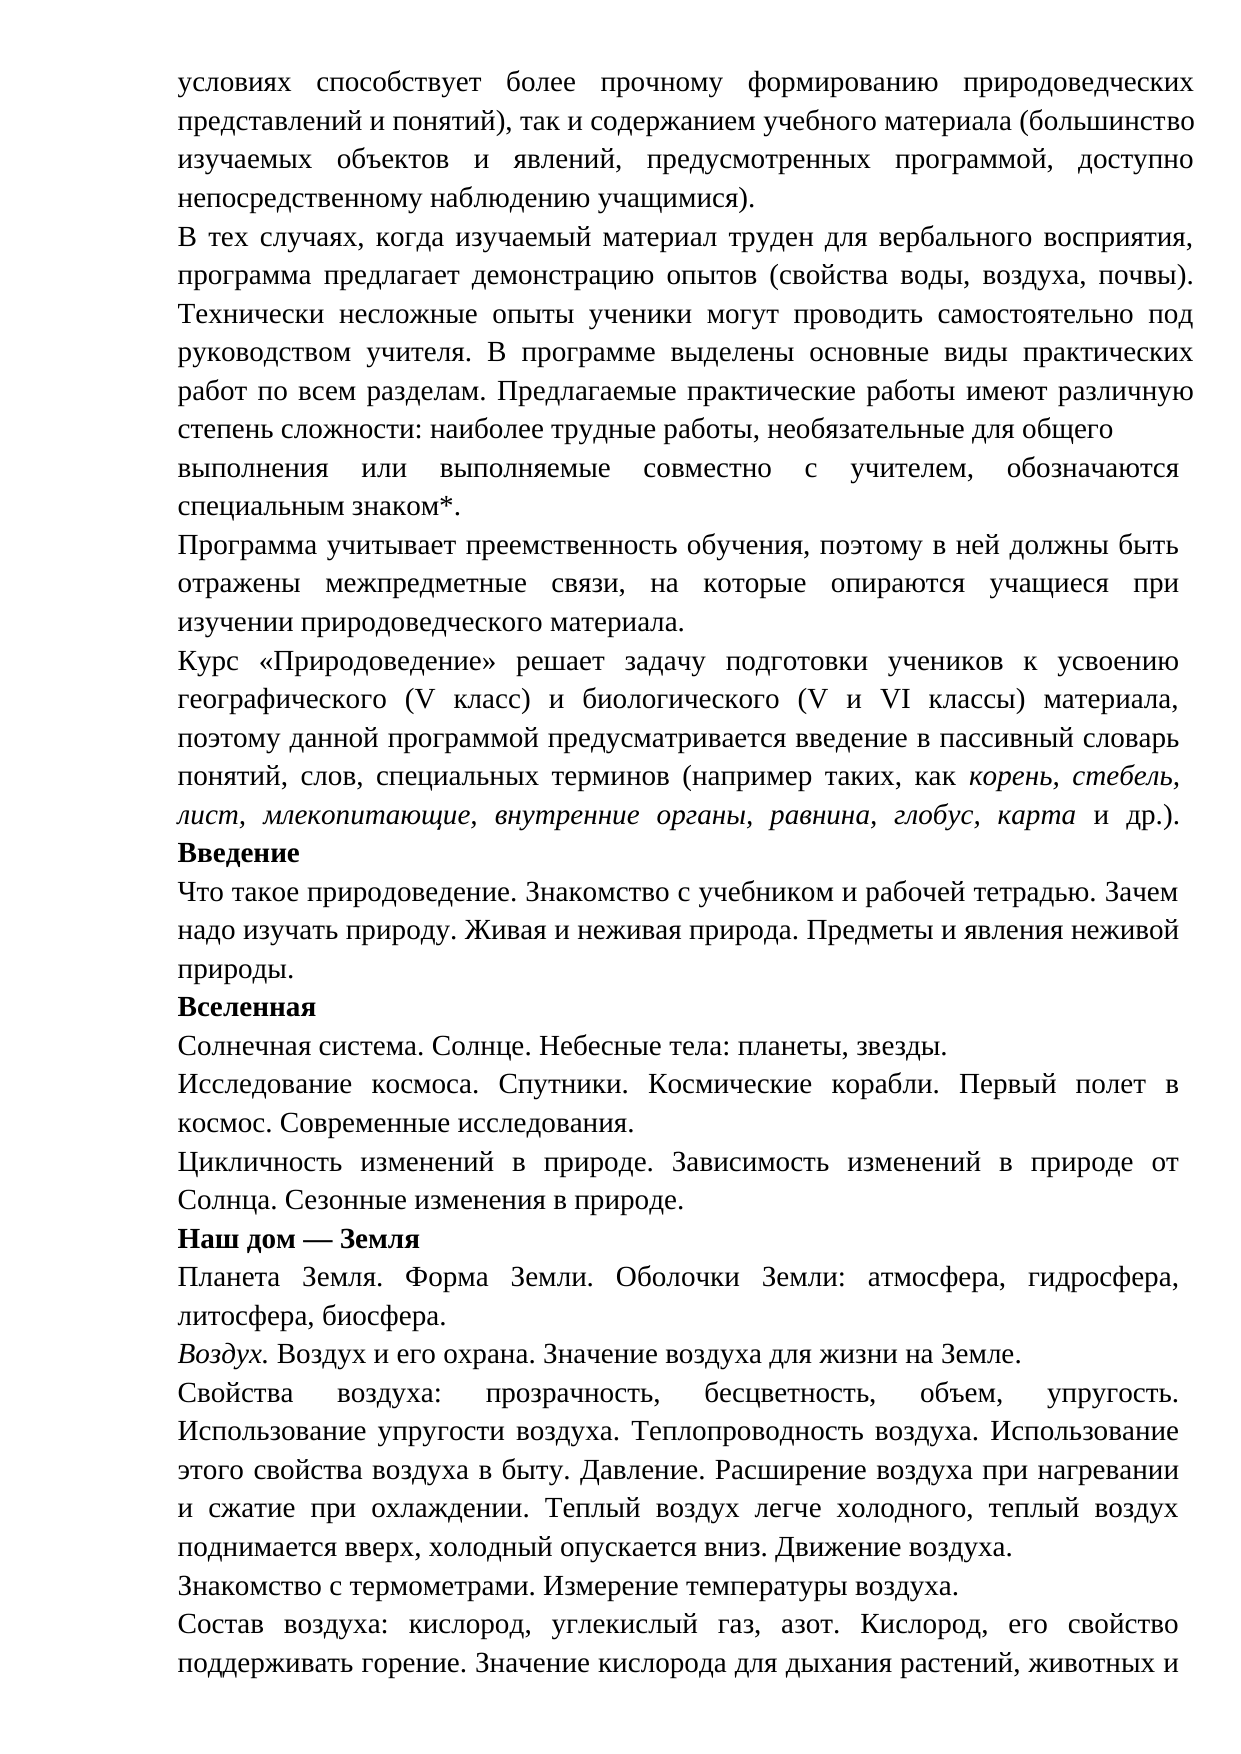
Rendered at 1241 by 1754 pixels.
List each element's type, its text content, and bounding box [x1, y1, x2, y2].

text Знакомство с термометрами. Измерение температуры воздуха. [177, 1564, 1194, 1603]
text Вселенная [177, 986, 1194, 1024]
text Что такое природоведение. Знакомство с учебником и рабочей тетрадью. Зачем надо изучать природу. Живая и неживая природа. Предметы и явления неживой природы. [177, 870, 1180, 986]
text Исследование космоса. Спутники. Космические корабли. Первый полет в космос. Современные исследования. [177, 1063, 1180, 1140]
text Солнечная система. Солнце. Небесные тела: планеты, звезды. [177, 1024, 1194, 1063]
text Планета Земля. Форма Земли. Оболочки Земли: атмосфера, гидросфера, литосфера, биосфера. [177, 1256, 1180, 1333]
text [177, 61, 1194, 215]
text Программа учитывает преемственность обучения, поэтому в ней должны быть отражены межпредметные связи, на которые опираются учащиеся при изучении природоведческого материала. [177, 523, 1180, 639]
text Свойства воздуха: прозрачность, бесцветность, объем, упругость. Использование упругости воздуха. Теплопроводность воздуха. Использование этого свойства воздуха в быту. Давление. Расширение воздуха при нагревании и сжатие при охлаждении. Теплый воздух легче холодного, теплый воздух поднимается вверх, холодный опускается вниз. Движение воздуха. [177, 1371, 1180, 1564]
text Курс «Природоведение» решает задачу подготовки учеников к усвоению географического (V класс) и биологического (V и VI классы) материала, поэтому данной программой предусматривается введение в пассивный словарь понятий, слов, специальных терминов (например таких, как корень, стебель, лист, млекопитающие, внутренние органы, равнина, глобус, карта и др.). Введение [177, 639, 1180, 870]
text Цикличность изменений в природе. Зависимость изменений в природе от Солнца. Сезонные изменения в природе. [177, 1140, 1180, 1217]
text В тех случаях, когда изучаемый материал труден для вербального восприятия, программа предлагает демонстрацию опытов (свойства воды, воздуха, почвы). Технически несложные опыты ученики могут проводить самостоятельно под руководством учителя. В программе выделены основные виды практических работ по всем разделам. Предлагаемые практические работы имеют различную степень сложности: наиболее трудные работы, необязательные для общего [177, 215, 1194, 446]
text выполнения или выполняемые совместно с учителем, обозначаются специальным знаком*. [177, 446, 1180, 523]
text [177, 1603, 1180, 1680]
text Наш дом — Земля [177, 1217, 1194, 1256]
text Воздух. Воздух и его охрана. Значение воздуха для жизни на Земле. [177, 1333, 1194, 1371]
